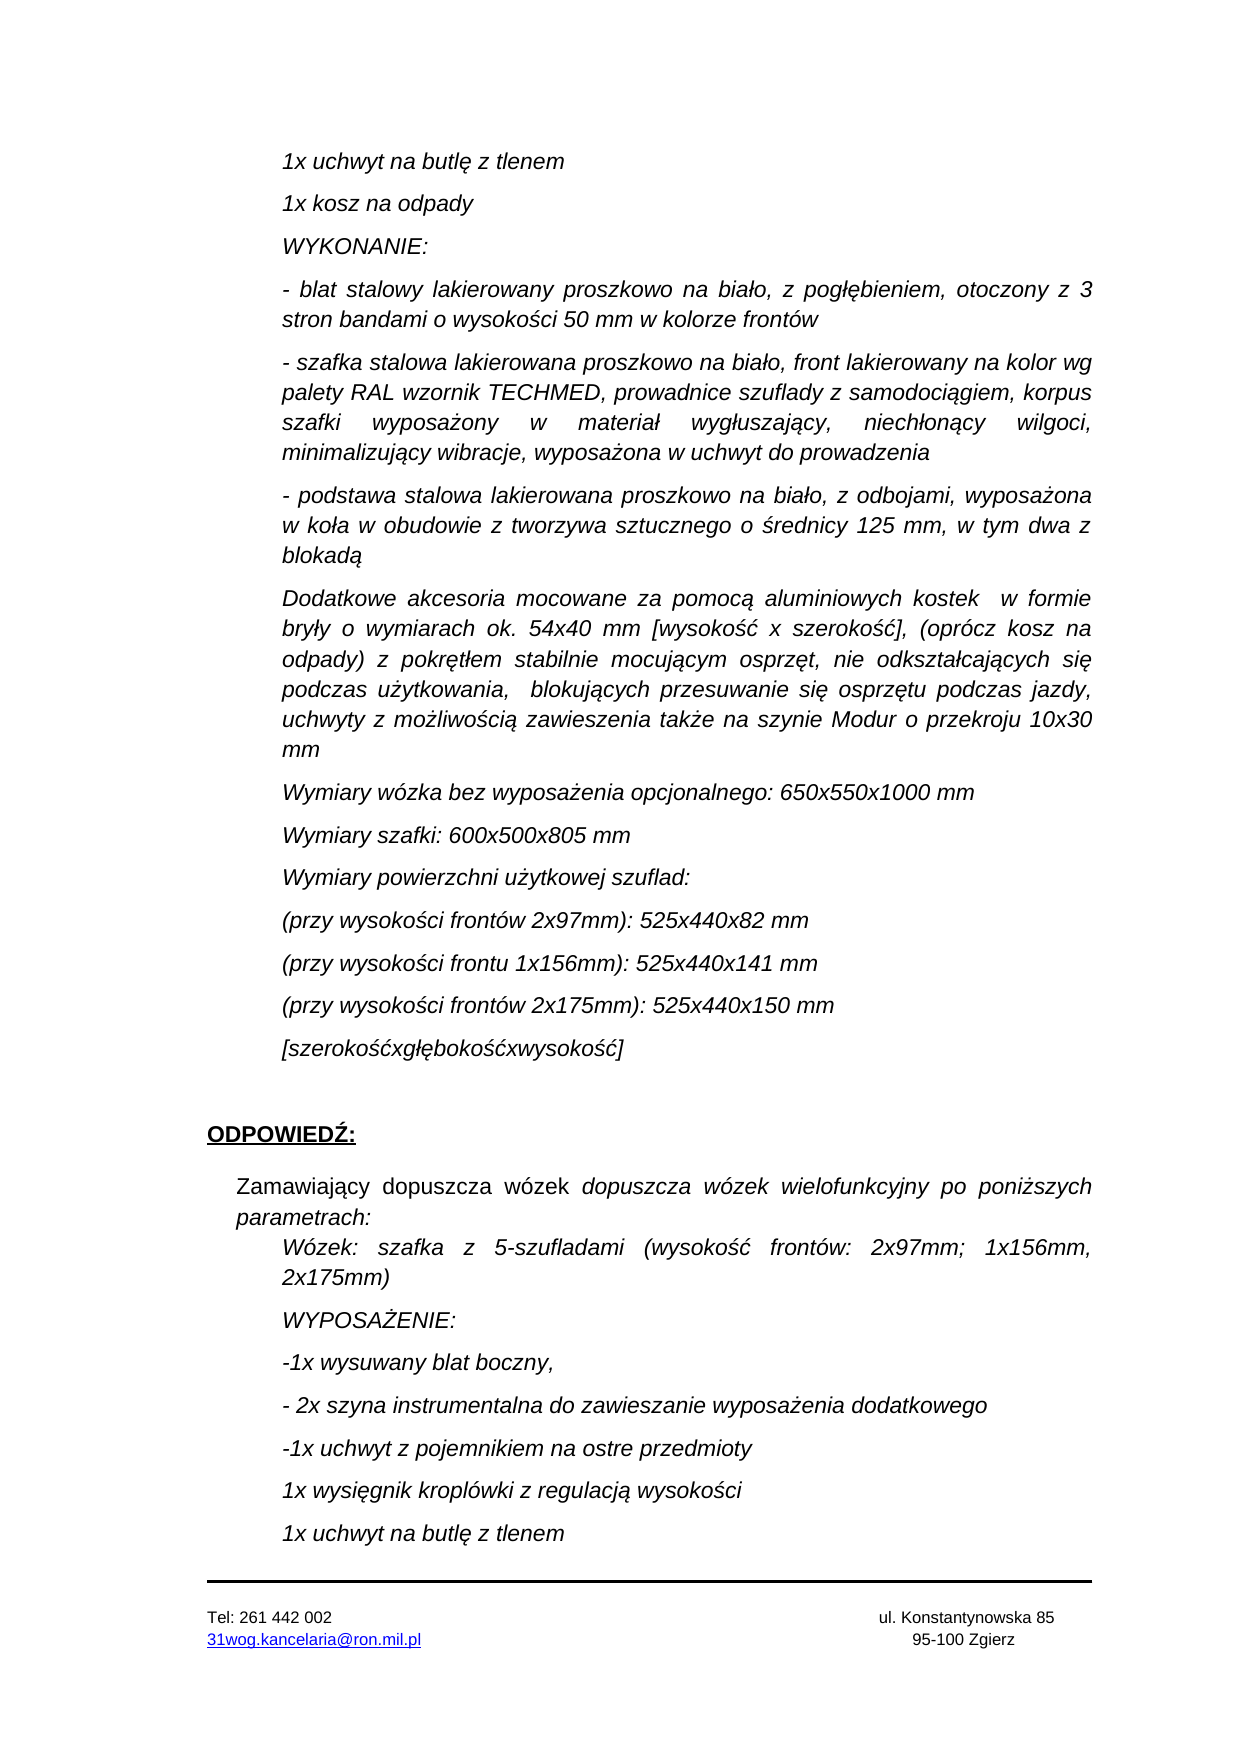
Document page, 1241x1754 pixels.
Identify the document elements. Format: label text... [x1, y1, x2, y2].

text WYPOSAŻENIE: [282, 1307, 1092, 1333]
text (przy wysokości frontu 1x156mm): 525x440x141 mm [282, 950, 1092, 976]
text 1x wysięgnik kroplówki z regulacją wysokości [282, 1477, 1092, 1504]
text Wymiary wózka bez wyposażenia opcjonalnego: 650x550x1000 mm [282, 779, 1092, 805]
text -1x wysuwany blat boczny, [282, 1349, 1092, 1376]
text (przy wysokości frontów 2x97mm): 525x440x82 mm [282, 907, 1092, 933]
text Dodatkowe akcesoria mocowane za pomocą aluminiowych kostek w formie bryły o wymiarach ok. 54x40 mm [wysokość x szerokość], (oprócz kosz na odpady) z pokrętłem stabilnie mocującym osprzęt, nie odkształcających się podczas użytkowania, blokujących przesuwanie się osprzętu podczas jazdy, uchwyty z możliwością zawieszenia także na szynie Modur o przekroju 10x30 mm [282, 585, 1092, 763]
text Wózek: szafka z 5-szufladami (wysokość frontów: 2x97mm; 1x156mm, 2x175mm) [282, 1234, 1092, 1290]
text Wymiary powierzchni użytkowej szuflad: [282, 864, 1092, 891]
text WYKONANIE: [282, 233, 1092, 259]
text [szerokośćxgłębokośćxwysokość] [282, 1035, 1092, 1062]
text 1x uchwyt na butlę z tlenem [282, 1520, 1092, 1547]
text Zamawiający dopuszcza wózek dopuszcza wózek wielofunkcyjny po poniższych parametrach: [236, 1173, 1092, 1230]
text -1x uchwyt z pojemnikiem na ostre przedmioty [282, 1435, 1092, 1461]
text 1x kosz na odpady [282, 190, 1092, 217]
text - podstawa stalowa lakierowana proszkowo na biało, z odbojami, wyposażona w koła w obudowie z tworzywa sztucznego o średnicy 125 mm, w tym dwa z blokadą [282, 482, 1092, 569]
text 1x uchwyt na butlę z tlenem [282, 148, 1092, 174]
text Wymiary szafki: 600x500x805 mm [282, 822, 1092, 848]
text - szafka stalowa lakierowana proszkowo na biało, front lakierowany na kolor wg palety RAL wzornik TECHMED, prowadnice szuflady z samodociągiem, korpus szafki wyposażony w materiał wygłuszający, niechłonący wilgoci, minimalizujący wibracje, wyposażona w uchwyt do prowadzenia [282, 349, 1092, 466]
text ODPOWIEDŹ: [207, 1121, 1092, 1147]
text - blat stalowy lakierowany proszkowo na biało, z pogłębieniem, otoczony z 3 stron bandami o wysokości 50 mm w kolorze frontów [282, 276, 1092, 332]
text - 2x szyna instrumentalna do zawieszanie wyposażenia dodatkowego [282, 1392, 1092, 1418]
text (przy wysokości frontów 2x175mm): 525x440x150 mm [282, 992, 1092, 1019]
